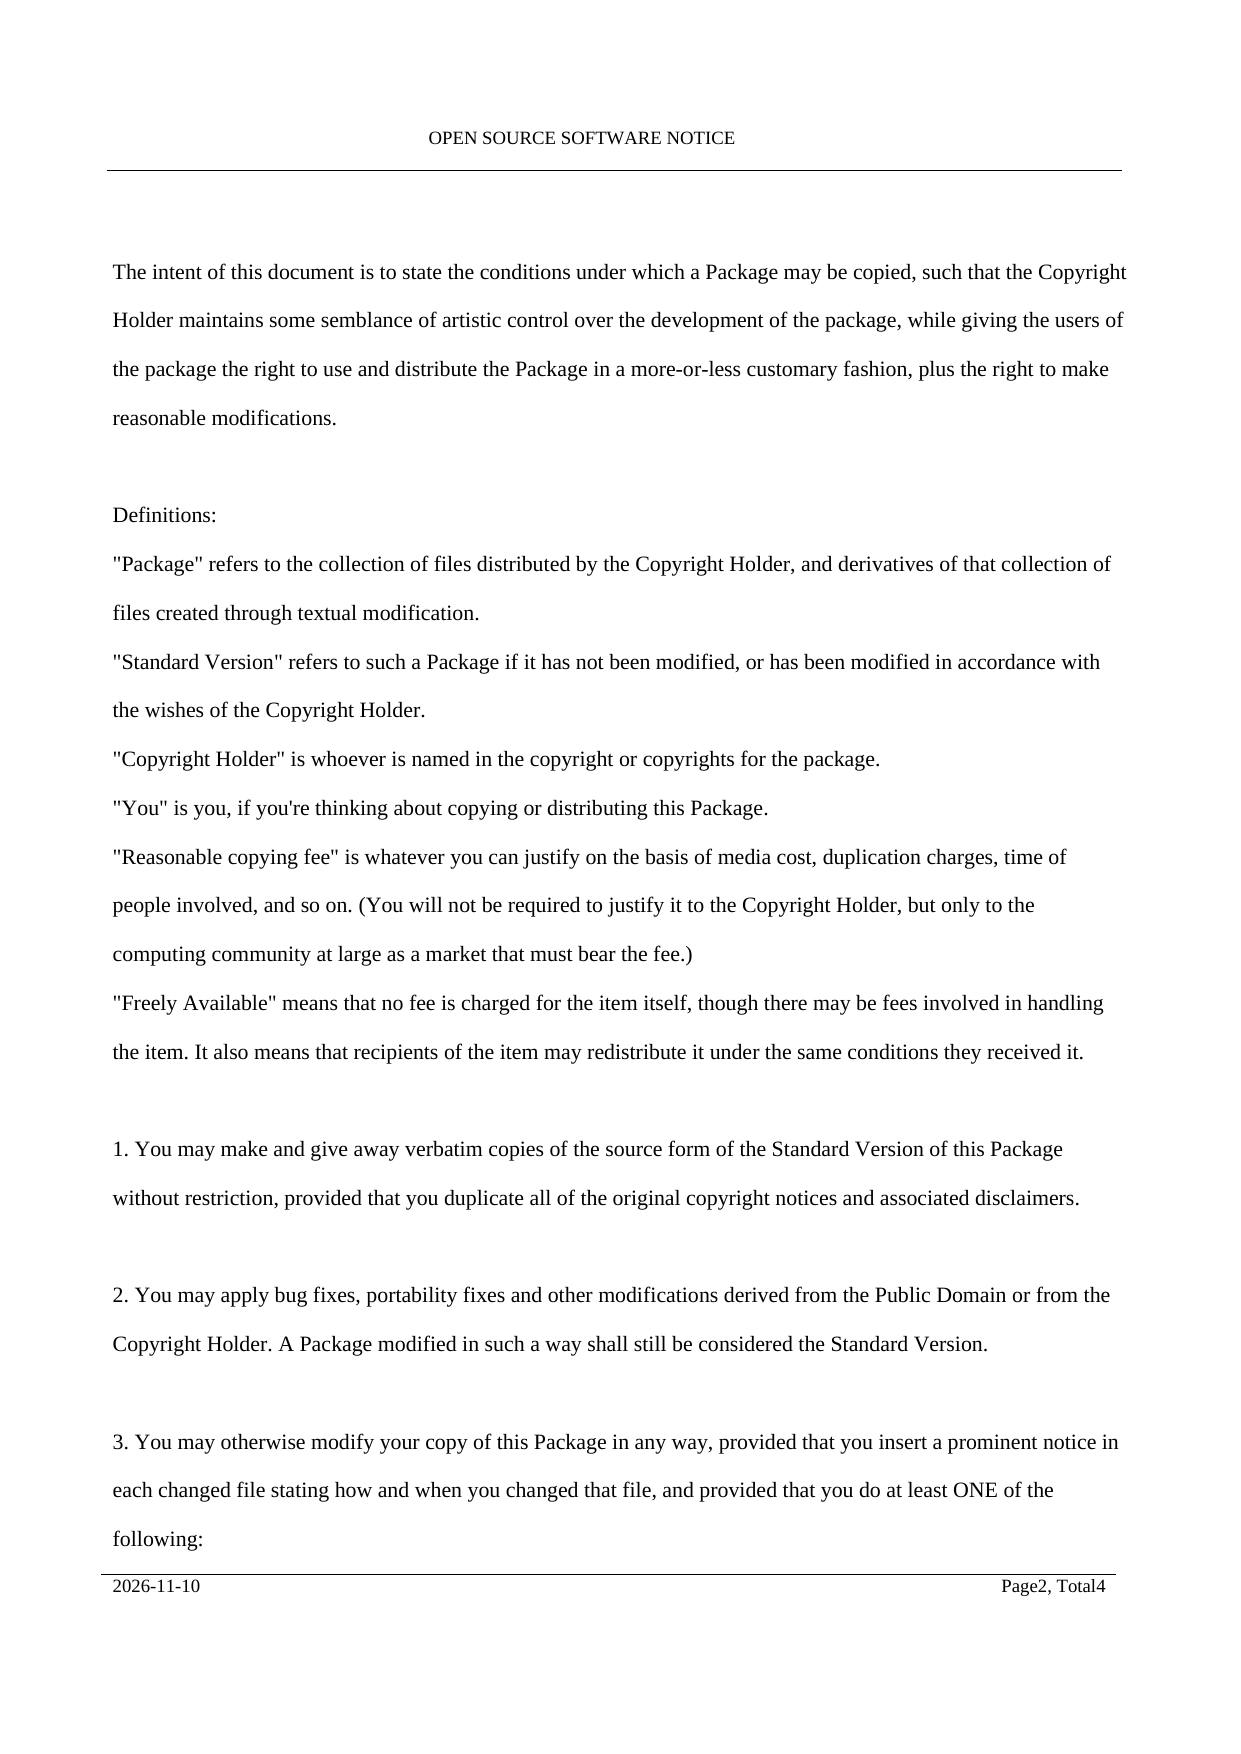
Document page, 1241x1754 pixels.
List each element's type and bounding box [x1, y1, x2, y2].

text [112, 206, 1128, 1555]
